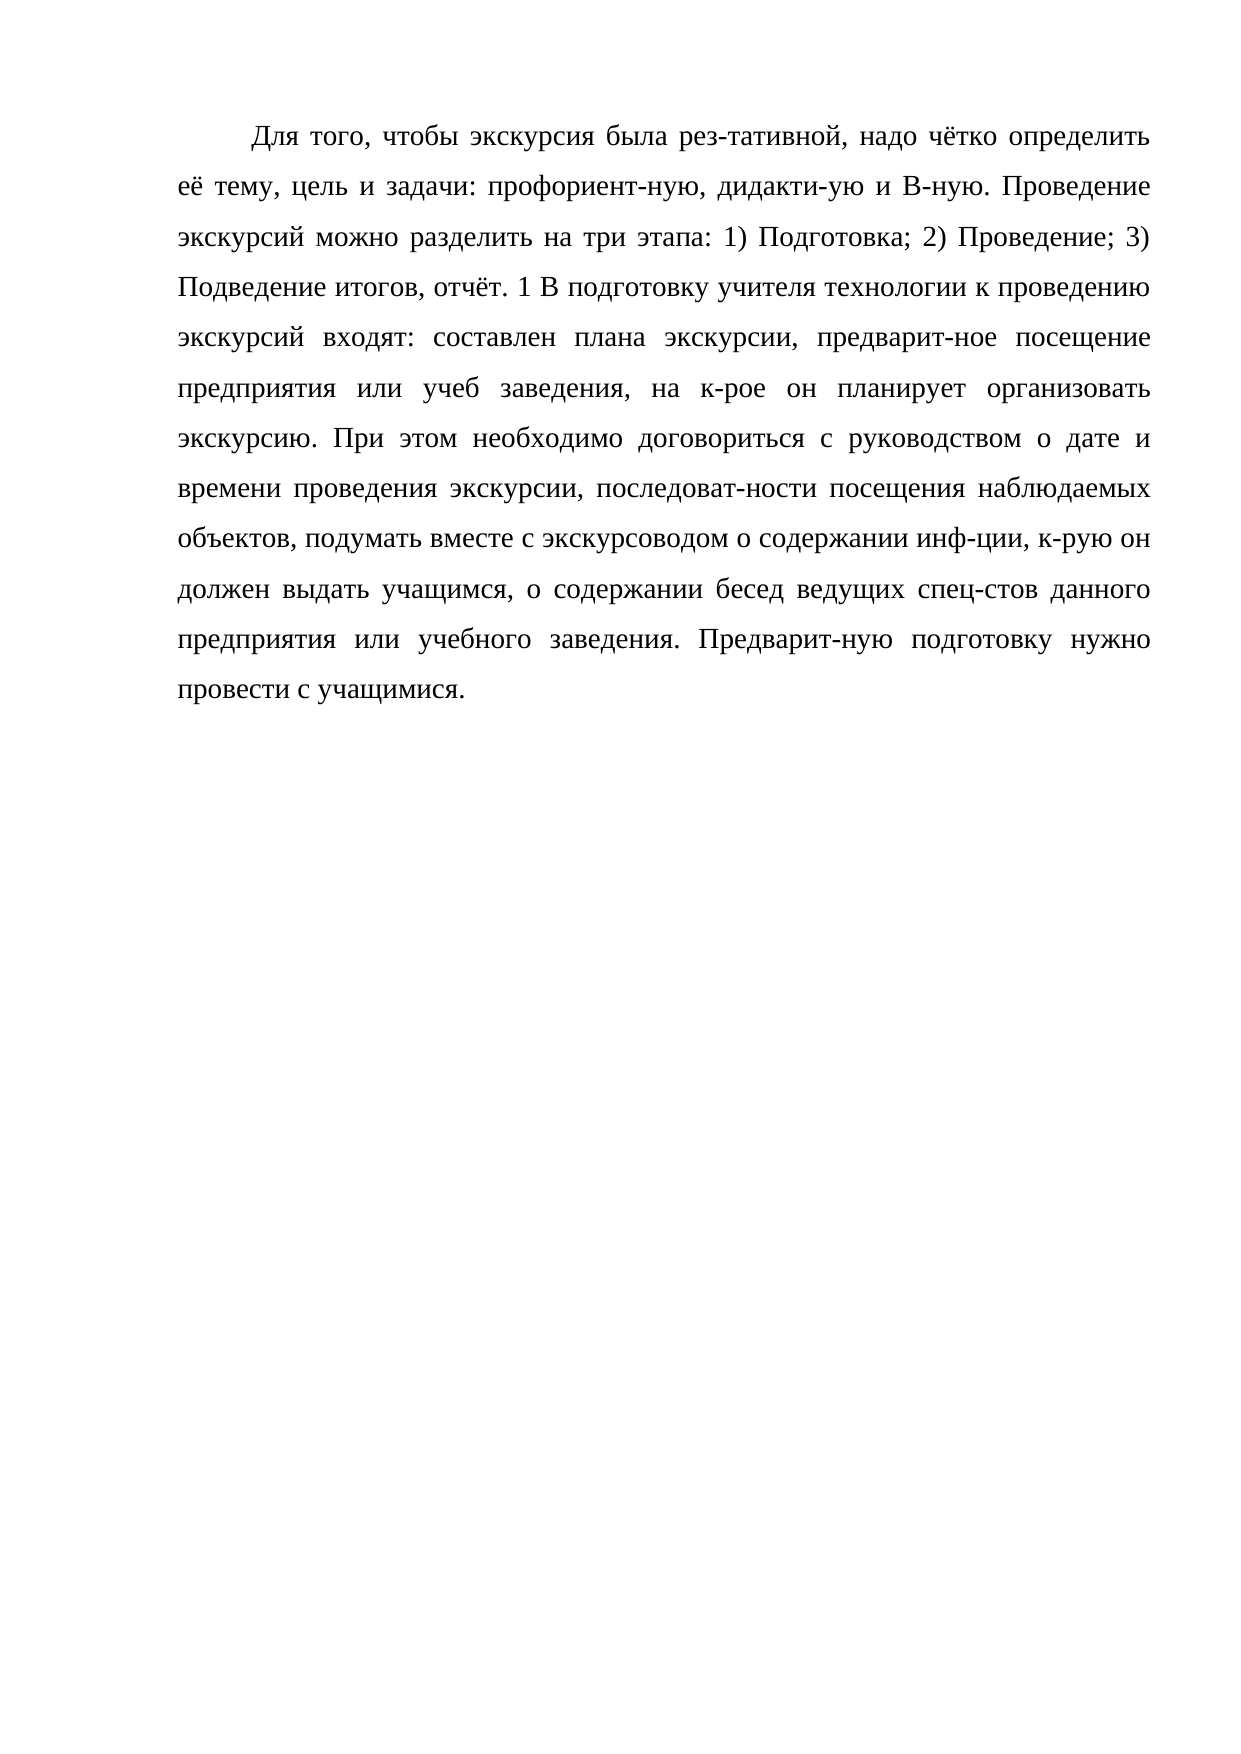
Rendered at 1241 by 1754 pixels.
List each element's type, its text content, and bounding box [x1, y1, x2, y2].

text Для того, чтобы экскурсия была рез-тативной, надо чётко определить её тему, цель и задачи: профориент-ную, дидакти-ую и В-ную. Проведение экскурсий можно разделить на три этапа: 1) Подготовка; 2) Проведение; 3) Подведение итогов, отчёт. 1 В подготовку учителя технологии к проведению экскурсий входят: составлен плана экскурсии, предварит-ное посещение предприятия или учеб заведения, на к-рое он планирует организовать экскурсию. При этом необходимо договориться с руководством о дате и времени проведения экскурсии, последоват-ности посещения наблюдаемых объектов, подумать вместе с экскурсоводом о содержании инф-ции, к-рую он должен выдать учащимся, о содержании бесед ведущих спец-стов данного предприятия или учебного заведения. Предварит-ную подготовку нужно провести с учащимися. [177, 118, 1152, 705]
